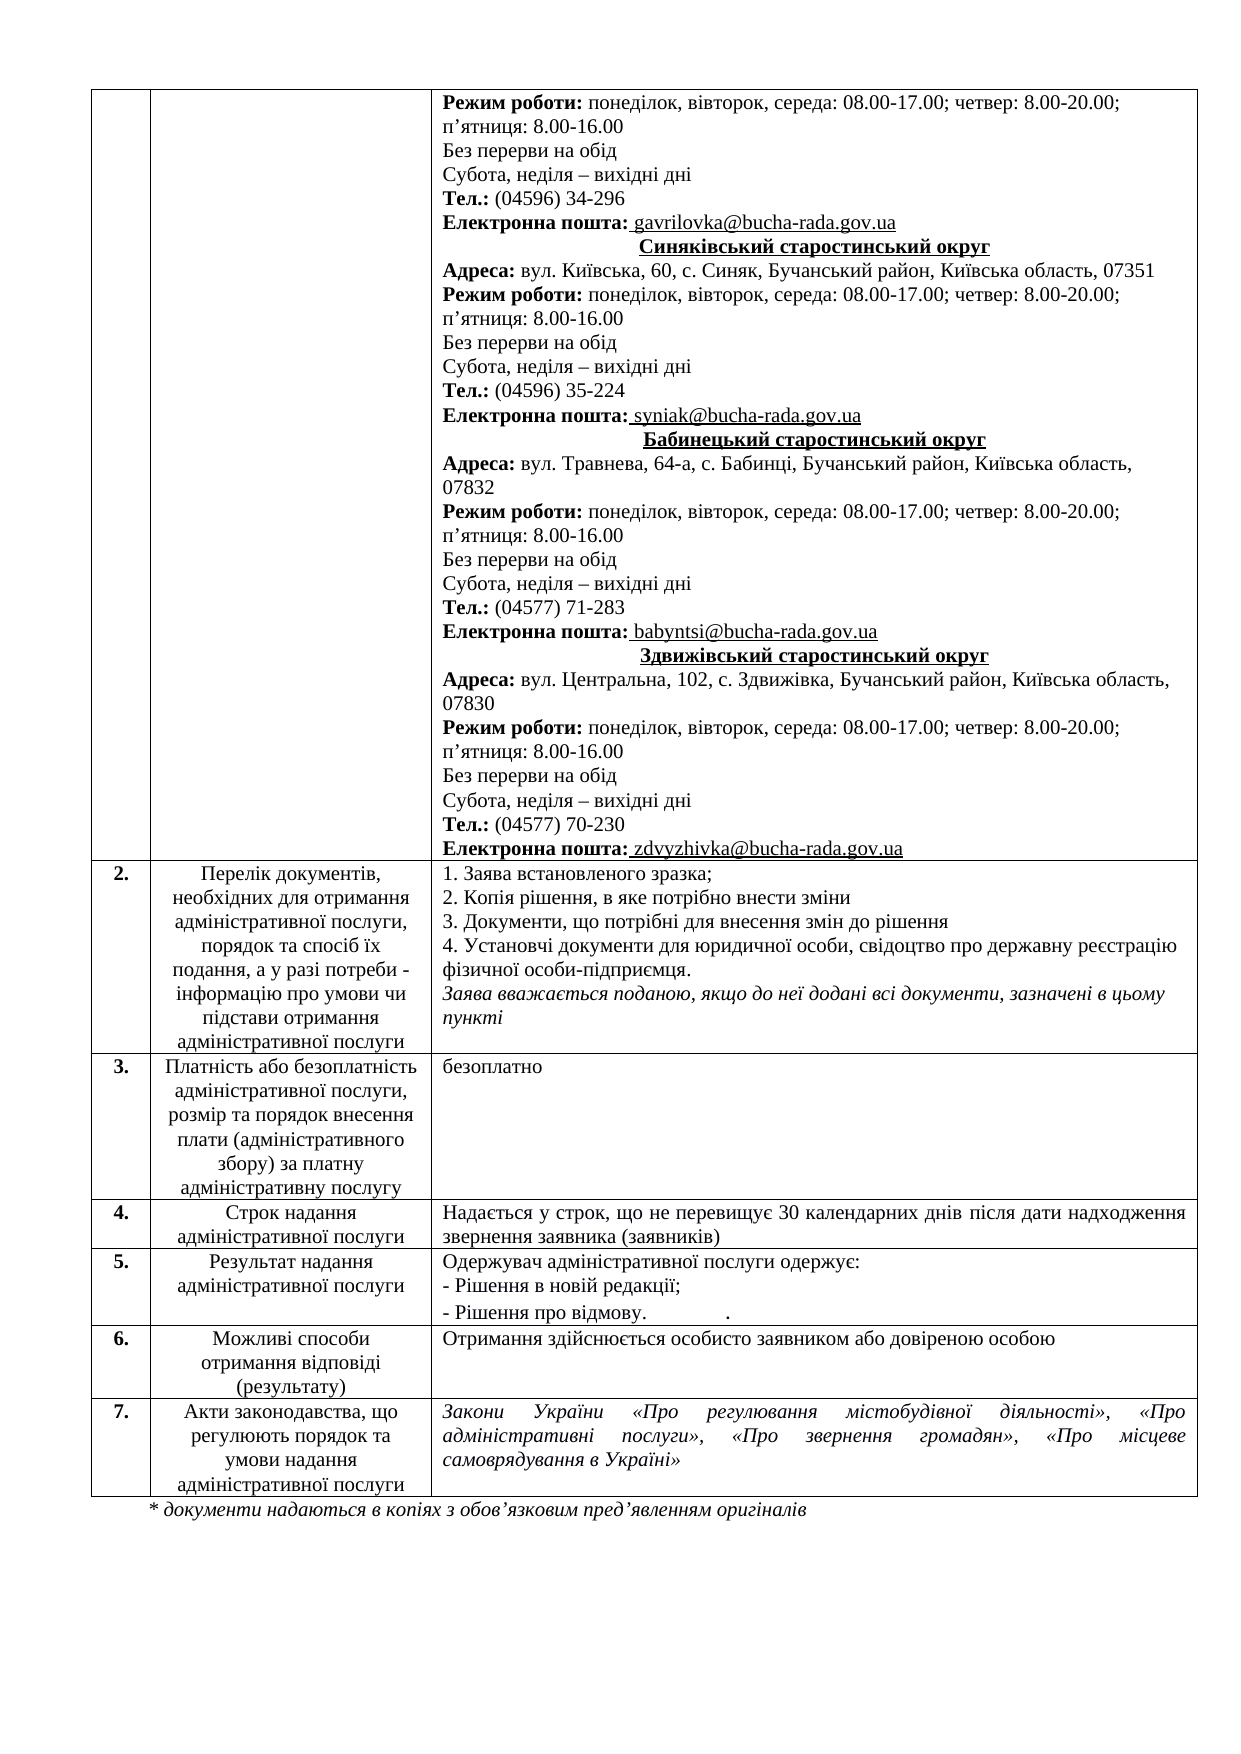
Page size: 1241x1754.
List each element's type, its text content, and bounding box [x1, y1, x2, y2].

text * документи надаються в копіях з обов’язковим пред’явленням оригіналів [148, 1497, 1152, 1521]
table_cell Строк надання адміністративної послуги [151, 1200, 225, 1248]
table_cell Надається у строк, що не перевищує 30 календарних днів після дати надходження звернення заявника (заявників) [432, 1200, 1197, 1248]
table_cell 4. [92, 1200, 150, 1248]
table_cell 1. Заява встановленого зразка; 2. Копія рішення, в яке потрібно внести зміни 3. Документи, що потрібні для внесення змін до рішення 4. Установчі документи для юридичної особи, свідоцтво про державну реєстрацію фізичної особи-підприємця. Заява вважається поданою, якщо до неї додані всі документи, зазначені в цьому пункті [432, 861, 1197, 1053]
table_cell 3. [92, 1054, 150, 1199]
table_cell 2. [92, 861, 150, 1053]
table_cell Одержувач адміністративної послуги одержує: - Рішення в новій редакції; - Рішення про відмову. . [432, 1249, 1197, 1325]
table_cell Результат надання адміністративної послуги [151, 1249, 431, 1325]
table_cell Можливі способи отримання відповіді (результату) [151, 1326, 236, 1398]
table_cell Закони України «Про регулювання містобудівної діяльності», «Про адміністративні послуги», «Про звернення громадян», «Про місцеве самоврядування в Україні» [432, 1399, 1197, 1496]
table_cell Можливі способи отримання відповіді (результату) [346, 1326, 431, 1398]
table_cell безоплатно [432, 1054, 1197, 1199]
table_header 1. [92, 90, 150, 860]
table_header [432, 90, 1197, 860]
table_cell 5. [92, 1249, 150, 1325]
table_cell Акти законодавства, що регулюють порядок та умови надання адміністративної послуги [151, 1399, 431, 1496]
table_cell Платність або безоплатність адміністративної послуги, розмір та порядок внесення плати (адміністративного збору) за платну адміністративну послугу [151, 1054, 431, 1199]
table_cell Строк надання адміністративної послуги [357, 1200, 431, 1248]
table_cell 7. [92, 1399, 150, 1496]
table_cell 6. [92, 1326, 150, 1398]
table_cell Отримання здійснюється особисто заявником або довіреною особою [432, 1326, 1197, 1398]
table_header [151, 90, 431, 860]
